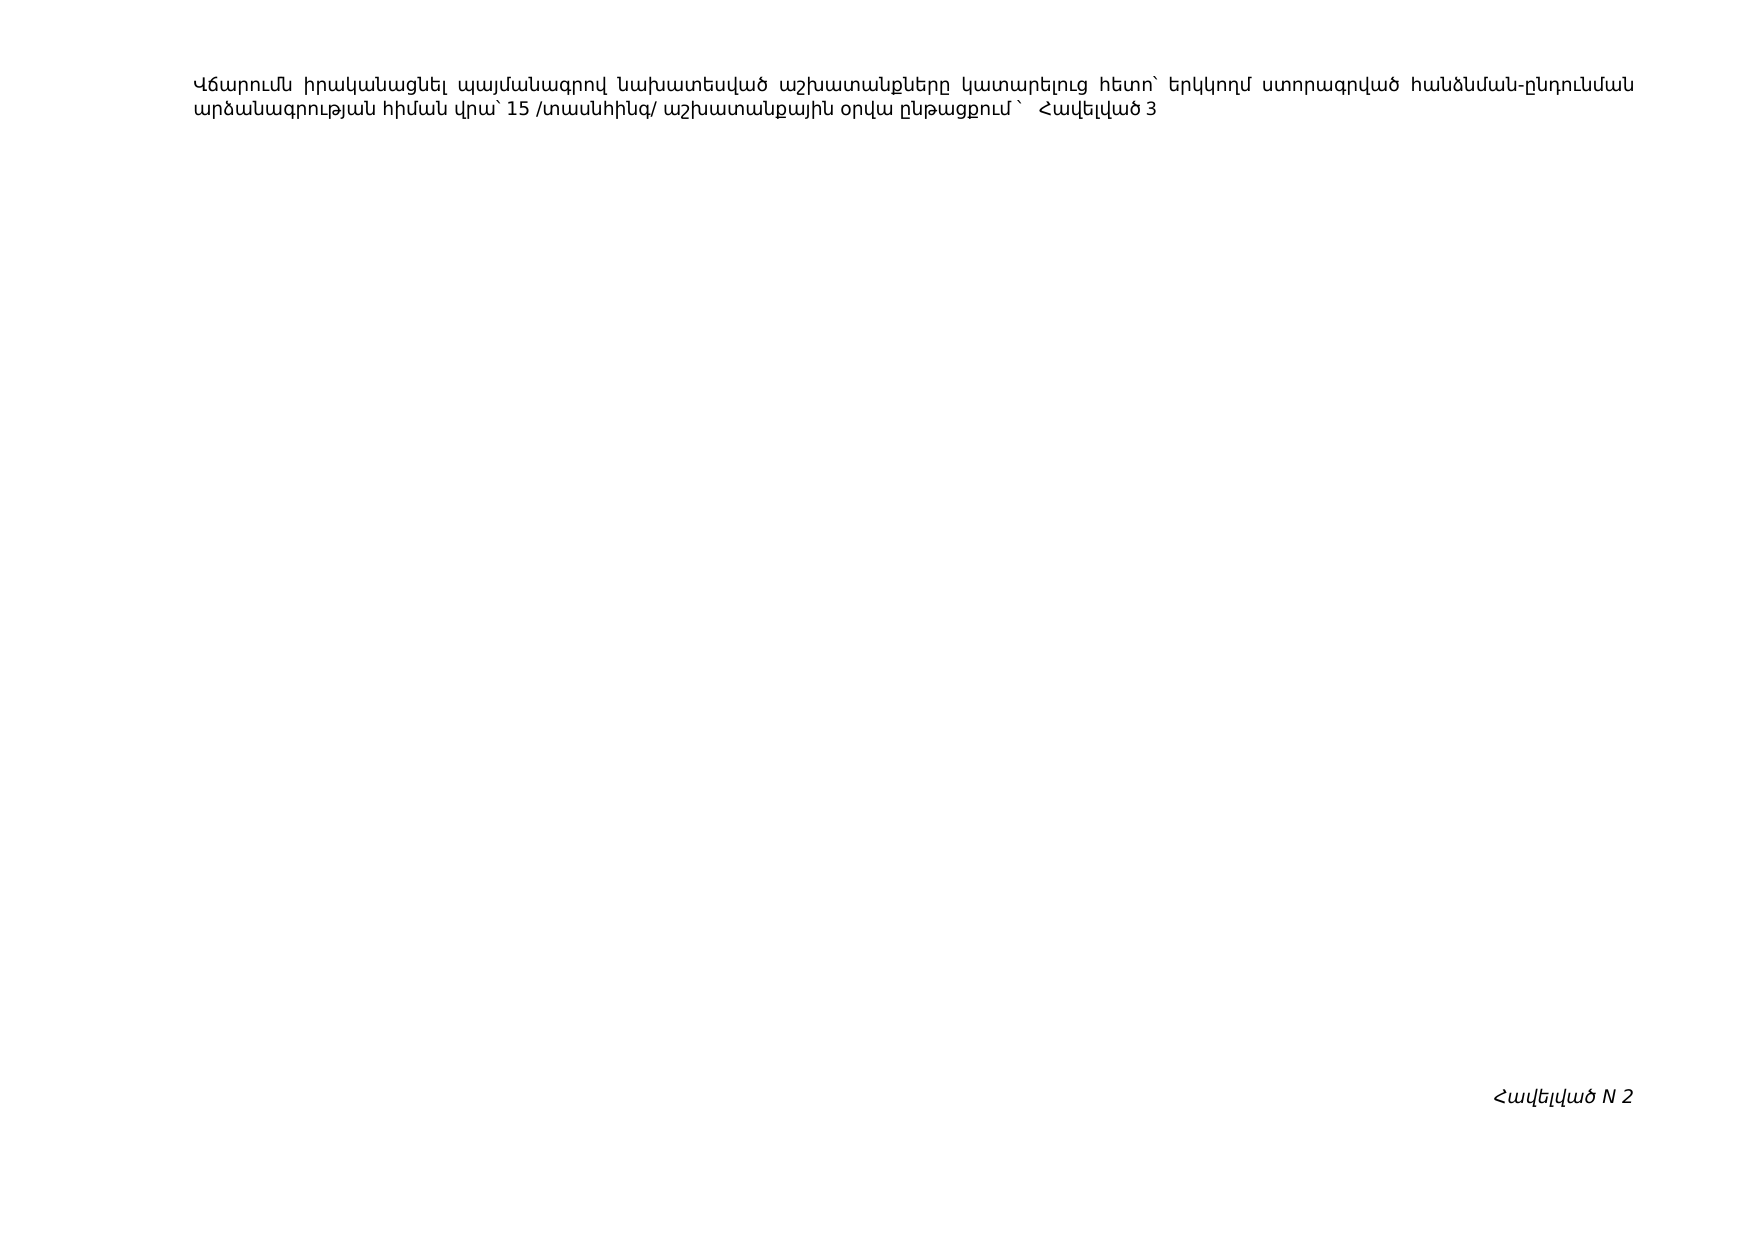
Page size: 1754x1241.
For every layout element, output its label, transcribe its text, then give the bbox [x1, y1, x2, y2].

text Հավելված N 2 [118, 1086, 1636, 1108]
list Վճարումն իրականացնել պայմանագրով նախատեսված աշխատանքները կատարելուց հետո՝ երկկողմ ստորագրված հանձնման-ընդունման արձանագրության հիման վրա՝ 15 /տասնհինգ/ աշխատանքային օրվա ընթացքում ՝ Հավելված 3 [193, 74, 1636, 121]
